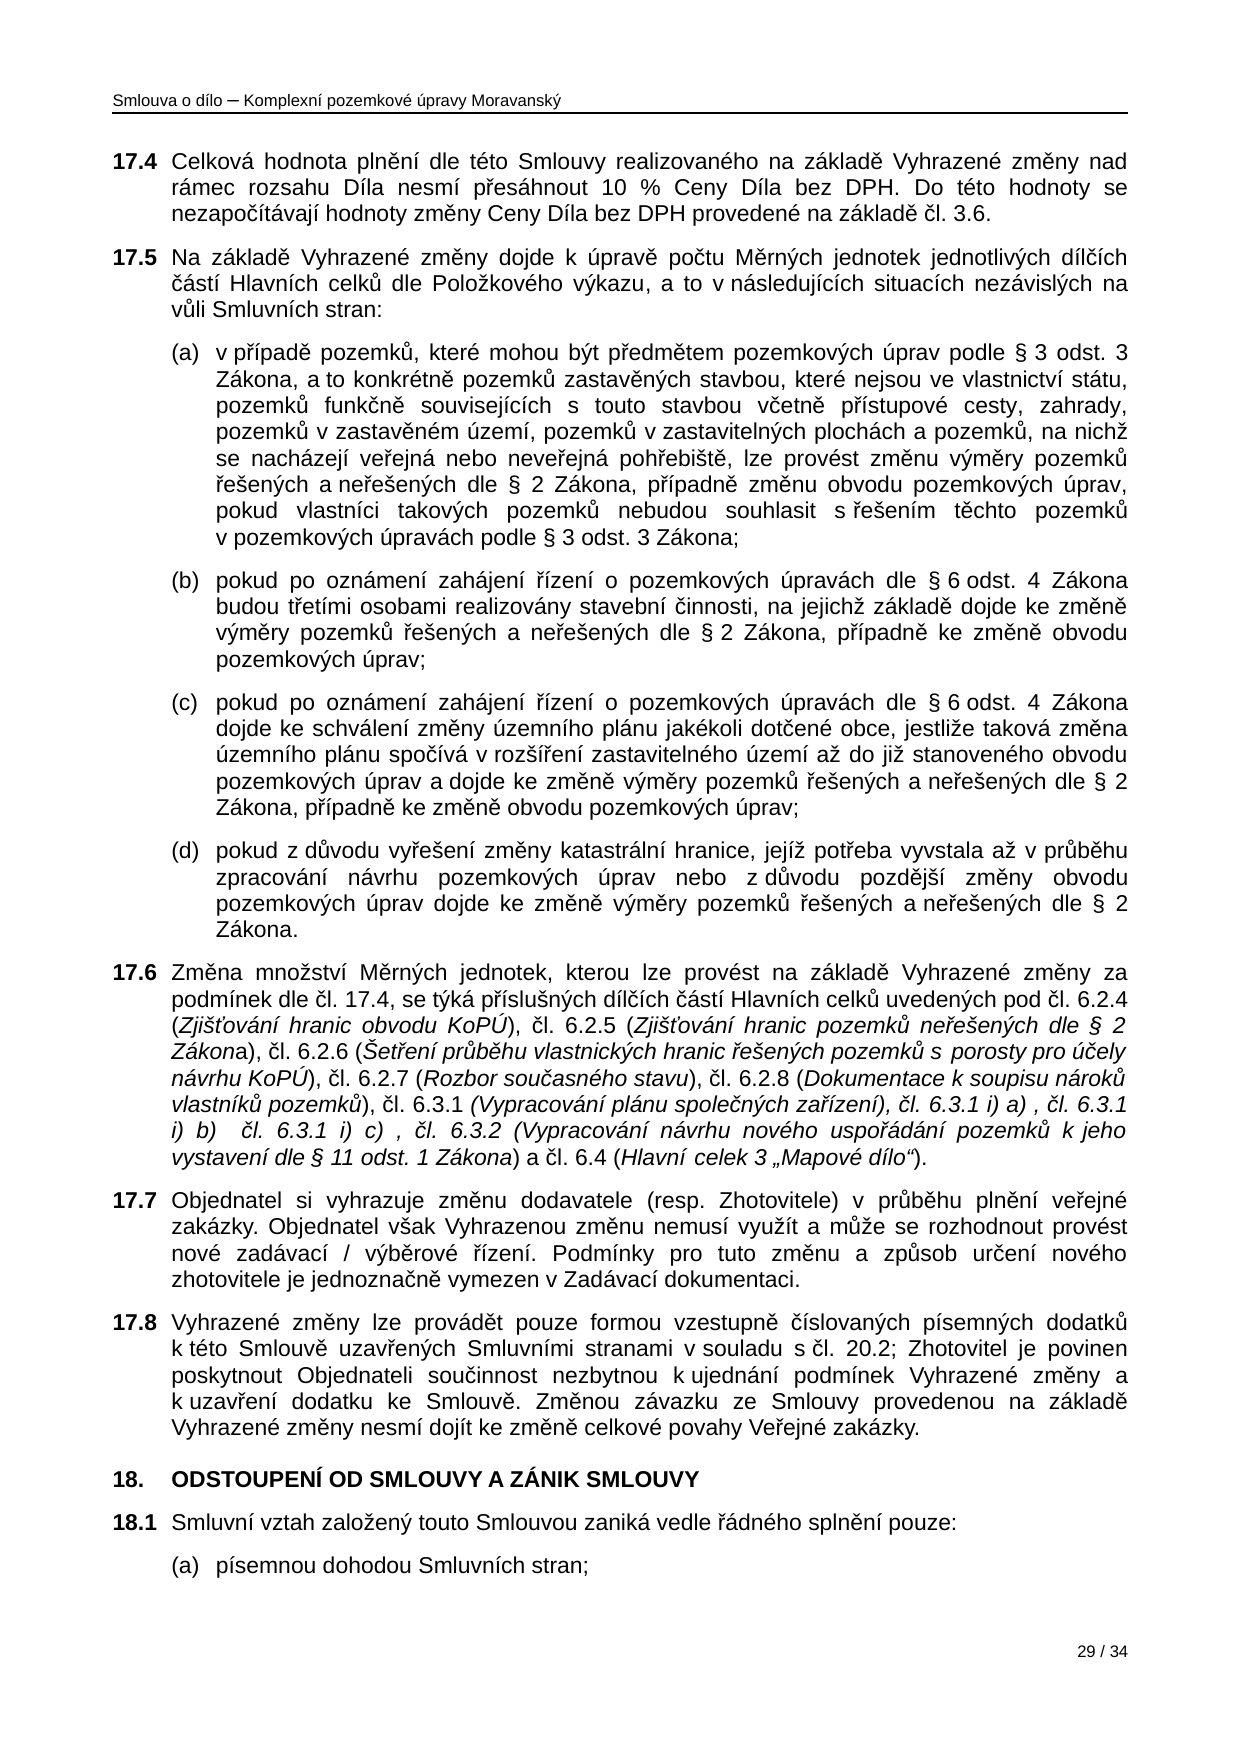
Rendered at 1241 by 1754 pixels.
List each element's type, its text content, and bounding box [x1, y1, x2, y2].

text Celková hodnota plnění dle této Smlouvy realizovaného na základě Vyhrazené změny nad rámec rozsahu Díla nesmí přesáhnout 10 % Ceny Díla bez DPH. Do této hodnoty se nezapočítávají hodnoty změny Ceny Díla bez DPH provedené na základě čl. 3.6. [112, 148, 1128, 227]
text Smluvní vztah založený touto Smlouvou zaniká vedle řádného splnění pouze: [112, 1509, 1128, 1535]
text ODSTOUPENÍ OD SMLOUVY a zánik smlouvy [112, 1466, 1128, 1492]
text Na základě Vyhrazené změny dojde k úpravě počtu Měrných jednotek jednotlivých dílčích částí Hlavních celků dle Položkového výkazu, a to v následujících situacích nezávislých na vůli Smluvních stran: [112, 243, 1128, 322]
list písemnou dohodou Smluvních stran; [171, 1552, 1128, 1578]
text Objednatel si vyhrazuje změnu dodavatele (resp. Zhotovitele) v průběhu plnění veřejné zakázky. Objednatel však Vyhrazenou změnu nemusí využít a může se rozhodnout provést nové zadávací / výběrové řízení. Podmínky pro tuto změnu a způsob určení nového zhotovitele je jednoznačně vymezen v Zadávací dokumentaci. [112, 1187, 1128, 1292]
list pokud po oznámení zahájení řízení o pozemkových úpravách dle § 6 odst. 4 Zákona budou třetími osobami realizovány stavební činnosti, na jejichž základě dojde ke změně výměry pozemků řešených a neřešených dle § 2 Zákona, případně ke změně obvodu pozemkových úprav; [171, 567, 1128, 672]
list pokud po oznámení zahájení řízení o pozemkových úpravách dle § 6 odst. 4 Zákona dojde ke schválení změny územního plánu jakékoli dotčené obce, jestliže taková změna územního plánu spočívá v rozšíření zastavitelného území až do již stanoveného obvodu pozemkových úprav a dojde ke změně výměry pozemků řešených a neřešených dle § 2 Zákona, případně ke změně obvodu pozemkových úprav; [171, 689, 1128, 821]
text Vyhrazené změny lze provádět pouze formou vzestupně číslovaných písemných dodatků k této Smlouvě uzavřených Smluvními stranami v souladu s čl. 20.2; Zhotovitel je povinen poskytnout Objednateli součinnost nezbytnou k ujednání podmínek Vyhrazené změny a k uzavření dodatku ke Smlouvě. Změnou závazku ze Smlouvy provedenou na základě Vyhrazené změny nesmí dojít ke změně celkové povahy Veřejné zakázky. [112, 1309, 1128, 1441]
list v případě pozemků, které mohou být předmětem pozemkových úprav podle § 3 odst. 3 Zákona, a to konkrétně pozemků zastavěných stavbou, které nejsou ve vlastnictví státu, pozemků funkčně souvisejících s touto stavbou včetně přístupové cesty, zahrady, pozemků v zastavěném území, pozemků v zastavitelných plochách a pozemků, na nichž se nacházejí veřejná nebo neveřejná pohřebiště, lze provést změnu výměry pozemků řešených a neřešených dle § 2 Zákona, případně změnu obvodu pozemkových úprav, pokud vlastníci takových pozemků nebudou souhlasit s řešením těchto pozemků v pozemkových úpravách podle § 3 odst. 3 Zákona; [171, 339, 1128, 550]
list pokud z důvodu vyřešení změny katastrální hranice, jejíž potřeba vyvstala až v průběhu zpracování návrhu pozemkových úprav nebo z důvodu pozdější změny obvodu pozemkových úprav dojde ke změně výměry pozemků řešených a neřešených dle § 2 Zákona. [171, 837, 1128, 943]
text Změna množství Měrných jednotek, kterou lze provést na základě Vyhrazené změny za podmínek dle čl. 17.4, se týká příslušných dílčích částí Hlavních celků uvedených pod čl. 6.2.4 (Zjišťování hranic obvodu KoPÚ), čl. 6.2.5 (Zjišťování hranic pozemků neřešených dle § 2 Zákona), čl. 6.2.6 (Šetření průběhu vlastnických hranic řešených pozemků s porosty pro účely návrhu KoPÚ), čl. 6.2.7 (Rozbor současného stavu), čl. 6.2.8 (Dokumentace k soupisu nároků vlastníků pozemků), čl. 6.3.1 (Vypracování plánu společných zařízení), čl. 6.3.1 i) a), čl. 6.3.1 i) b), čl. 6.3.1 i) c), čl. 6.3.2 (Vypracování návrhu nového uspořádání pozemků k jeho vystavení dle § 11 odst. 1 Zákona) a čl. 6.4 (Hlavní celek 3 „Mapové dílo“). [112, 959, 1128, 1170]
